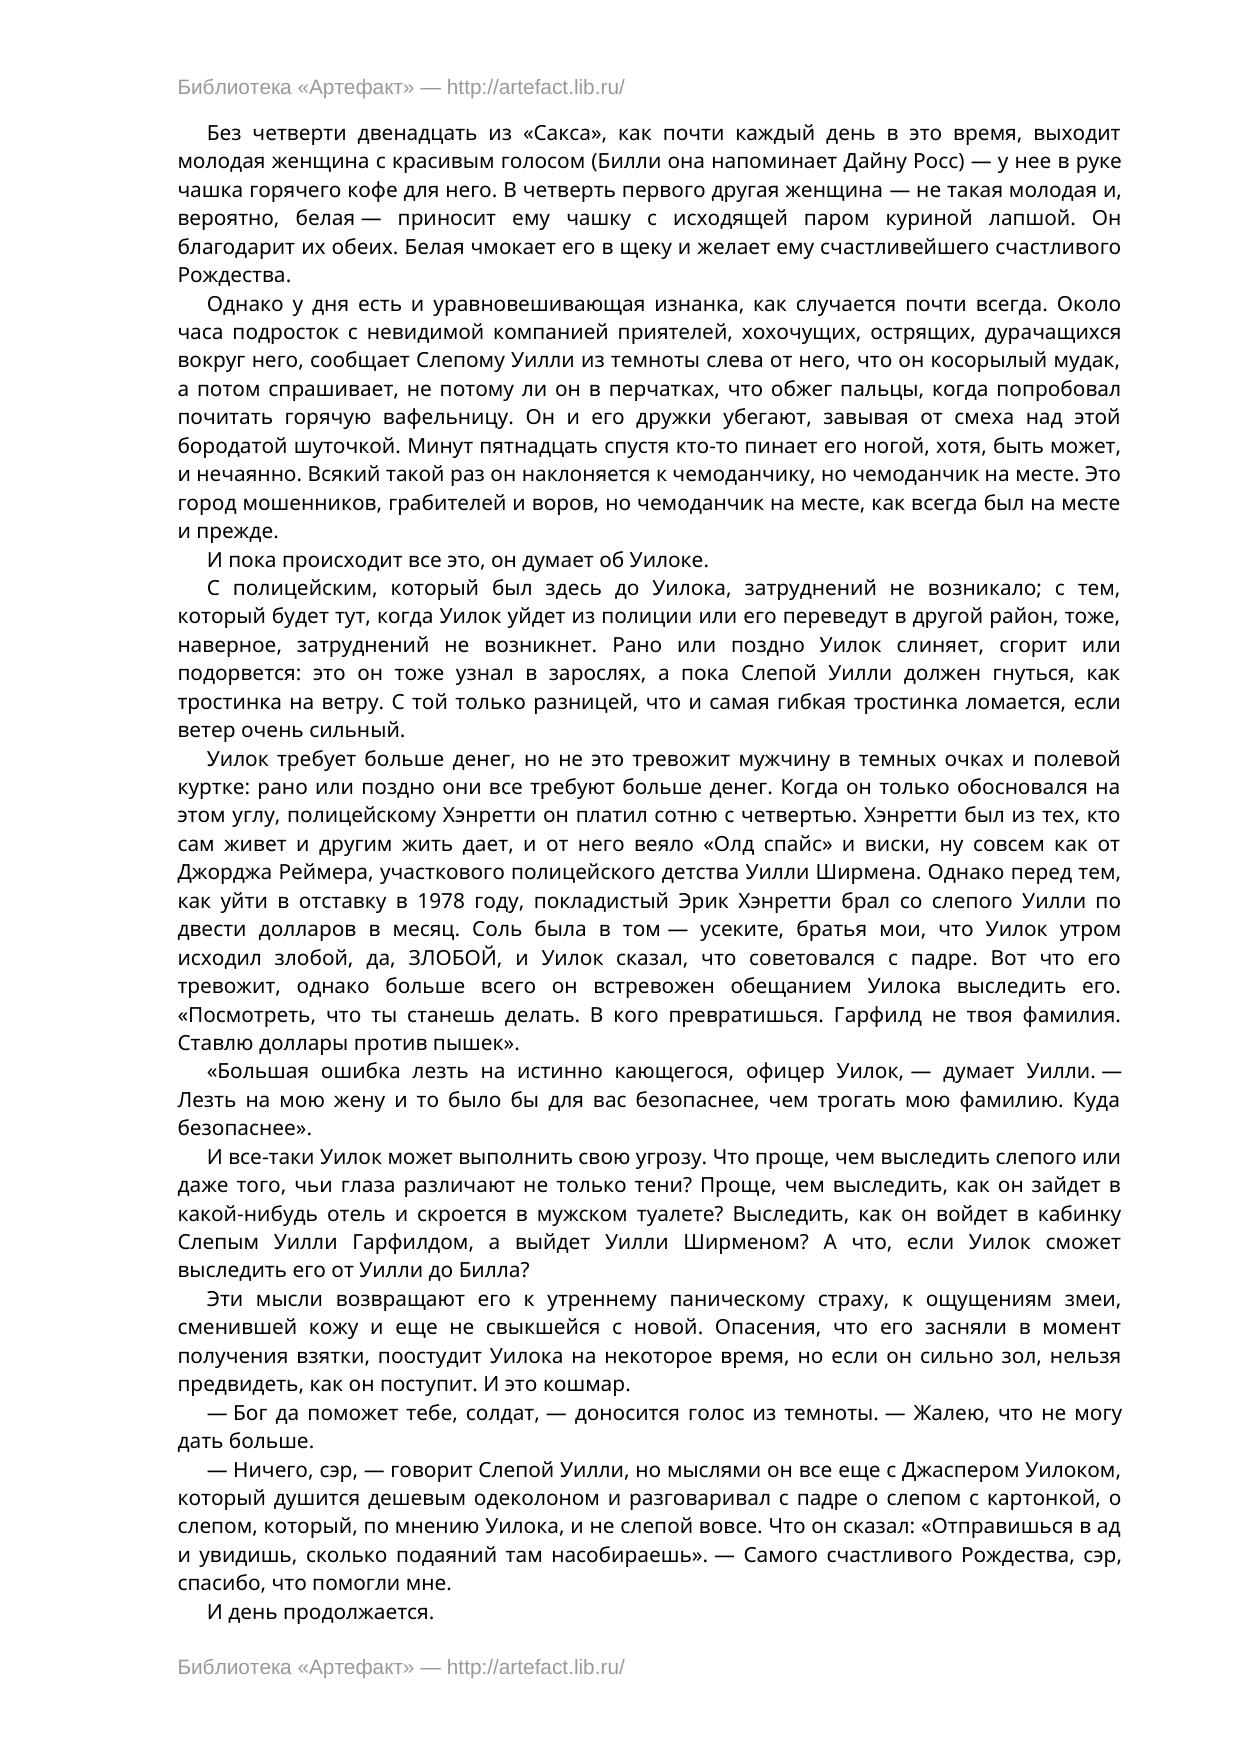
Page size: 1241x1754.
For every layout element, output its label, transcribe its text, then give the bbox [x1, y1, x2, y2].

text Однако у дня есть и уравновешивающая изнанка, как случается почти всегда. Около часа подросток с невидимой компанией приятелей, хохочущих, острящих, дурачащихся вокруг него, сообщает Слепому Уилли из темноты слева от него, что он косорылый мудак, а потом спрашивает, не потому ли он в перчатках, что обжег пальцы, когда попробовал почитать горячую вафельницу. Он и его дружки убегают, завывая от смеха над этой бородатой шуточкой. Минут пятнадцать спустя кто-то пинает его ногой, хотя, быть может, и нечаянно. Всякий такой раз он наклоняется к чемоданчику, но чемоданчик на месте. Это город мошенников, грабителей и воров, но чемоданчик на месте, как всегда был на месте и прежде. [177, 289, 1122, 545]
text Без четверти двенадцать из «Сакса», как почти каждый день в это время, выходит молодая женщина с красивым голосом (Билли она напоминает Дайну Росс) — у нее в руке чашка горячего кофе для него. В четверть первого другая женщина — не такая молодая и, вероятно, белая — приносит ему чашку с исходящей паром куриной лапшой. Он благодарит их обеих. Белая чмокает его в щеку и желает ему счастливейшего счастливого Рождества. [177, 118, 1122, 289]
text И день продолжается. [177, 1597, 1122, 1625]
text Уилок требует больше денег, но не это тревожит мужчину в темных очках и полевой куртке: рано или поздно они все требуют больше денег. Когда он только обосновался на этом углу, полицейскому Хэнретти он платил сотню с четвертью. Хэнретти был из тех, кто сам живет и другим жить дает, и от него веяло «Олд спайс» и виски, ну совсем как от Джорджа Реймера, участкового полицейского детства Уилли Ширмена. Однако перед тем, как уйти в отставку в 1978 году, покладистый Эрик Хэнретти брал со слепого Уилли по двести долларов в месяц. Соль была в том — усеките, братья мои, что Уилок утром исходил злобой, да, ЗЛОБОЙ, и Уилок сказал, что советовался с падре. Вот что его тревожит, однако больше всего он встревожен обещанием Уилока выследить его. «Посмотреть, что ты станешь делать. В кого превратишься. Гарфилд не твоя фамилия. Ставлю доллары против пышек». [177, 744, 1122, 1057]
text И все-таки Уилок может выполнить свою угрозу. Что проще, чем выследить слепого или даже того, чьи глаза различают не только тени? Проще, чем выследить, как он зайдет в какой-нибудь отель и скроется в мужском туалете? Выследить, как он войдет в кабинку Слепым Уилли Гарфилдом, а выйдет Уилли Ширменом? А что, если Уилок сможет выследить его от Уилли до Билла? [177, 1142, 1122, 1284]
text — Ничего, сэр, — говорит Слепой Уилли, но мыслями он все еще с Джаспером Уилоком, который душится дешевым одеколоном и разговаривал с падре о слепом с картонкой, о слепом, который, по мнению Уилока, и не слепой вовсе. Что он сказал: «Отправишься в ад и увидишь, сколько подаяний там насобираешь». — Самого счастливого Рождества, сэр, спасибо, что помогли мне. [177, 1455, 1122, 1597]
text И пока происходит все это, он думает об Уилоке. [177, 545, 1122, 573]
text Эти мысли возвращают его к утреннему паническому страху, к ощущениям змеи, сменившей кожу и еще не свыкшейся с новой. Опасения, что его засняли в момент получения взятки, поостудит Уилока на некоторое время, но если он сильно зол, нельзя предвидеть, как он поступит. И это кошмар. [177, 1284, 1122, 1398]
text С полицейским, который был здесь до Уилока, затруднений не возникало; с тем, который будет тут, когда Уилок уйдет из полиции или его переведут в другой район, тоже, наверное, затруднений не возникнет. Рано или поздно Уилок слиняет, сгорит или подорвется: это он тоже узнал в зарослях, а пока Слепой Уилли должен гнуться, как тростинка на ветру. С той только разницей, что и самая гибкая тростинка ломается, если ветер очень сильный. [177, 573, 1122, 744]
text «Большая ошибка лезть на истинно кающегося, офицер Уилок, — думает Уилли. — Лезть на мою жену и то было бы для вас безопаснее, чем трогать мою фамилию. Куда безопаснее». [177, 1057, 1122, 1142]
text — Бог да поможет тебе, солдат, — доносится голос из темноты. — Жалею, что не могу дать больше. [177, 1398, 1122, 1455]
